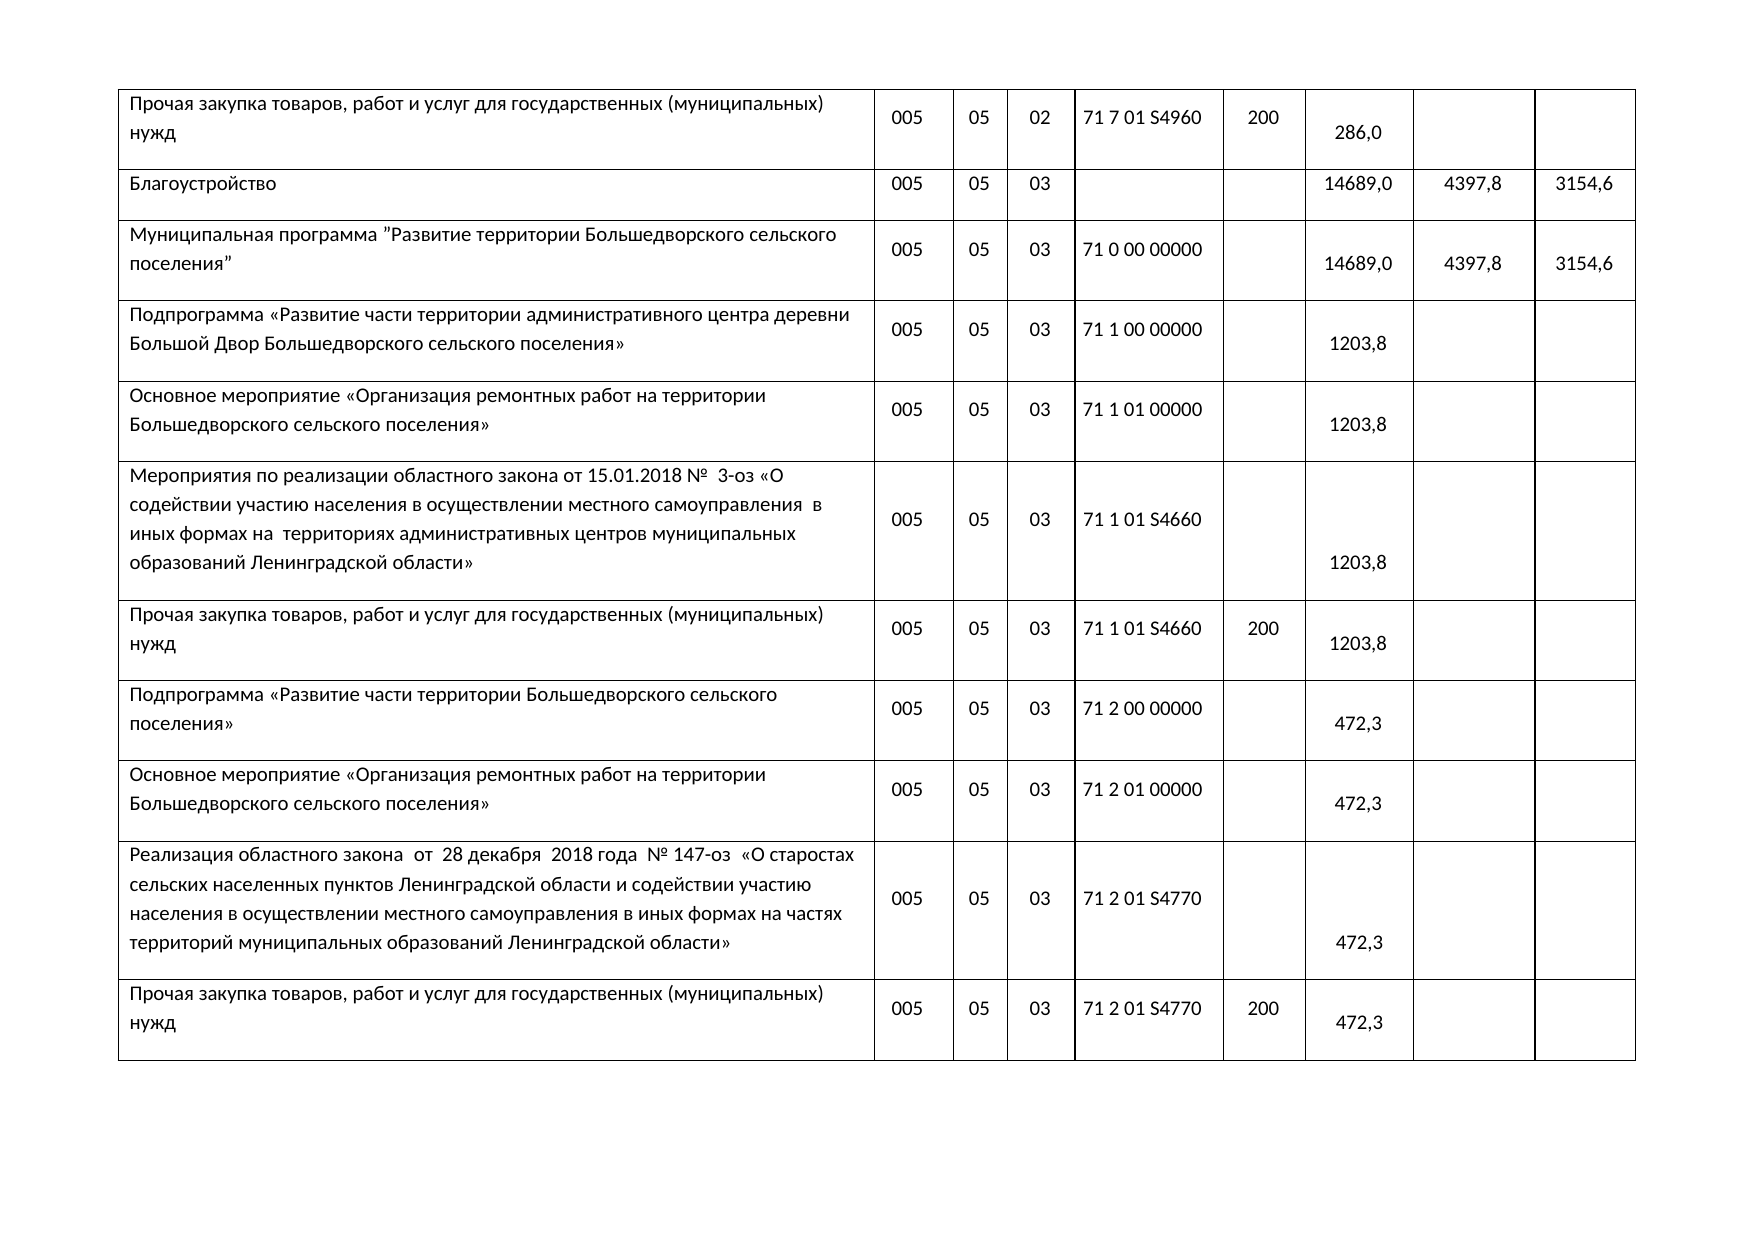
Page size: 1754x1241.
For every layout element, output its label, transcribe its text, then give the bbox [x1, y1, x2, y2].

table_cell [1414, 301, 1534, 381]
table_cell Реализация областного закона от 28 декабря 2018 года № 147-оз «О старостах сельских населенных пунктов Ленинградской области и содействии участию населения в осуществлении местного самоуправления в иных формах на частях территорий муниципальных образований Ленинградской области» [119, 842, 874, 979]
table_cell 05 [954, 90, 1007, 169]
table_cell 03 [1008, 761, 1074, 841]
table_cell [1536, 980, 1635, 1059]
table_cell [1224, 681, 1305, 760]
table_cell [1414, 382, 1534, 461]
table_cell 71 1 01 S4660 [1076, 601, 1223, 680]
table_cell [1076, 170, 1223, 220]
table_cell 71 1 00 00000 [1076, 301, 1223, 381]
table_cell [1536, 601, 1635, 680]
table_cell 005 [875, 170, 953, 220]
table_cell 05 [954, 170, 1007, 220]
table_cell Основное мероприятие «Организация ремонтных работ на территории Большедворского сельского поселения» [119, 382, 874, 461]
table_cell 005 [875, 681, 953, 760]
table_cell [1224, 842, 1305, 979]
table_cell 005 [875, 382, 953, 461]
table_cell Подпрограмма «Развитие части территории Большедворского сельского поселения» [119, 681, 874, 760]
table_cell 3154,6 [1536, 170, 1635, 220]
table_cell 005 [875, 301, 953, 381]
table_cell 05 [954, 842, 1007, 979]
table_cell [1414, 90, 1534, 169]
table_cell 1203,8 [1306, 601, 1413, 680]
table_cell 71 2 01 S4770 [1076, 980, 1223, 1059]
table_cell [1414, 462, 1534, 600]
table_cell 05 [954, 761, 1007, 841]
table_cell [1536, 842, 1635, 979]
table_cell 71 2 01 S4770 [1076, 842, 1223, 979]
table_cell 05 [954, 462, 1007, 600]
table_cell 05 [954, 221, 1007, 300]
table_cell 1203,8 [1306, 382, 1413, 461]
table_cell [1414, 601, 1534, 680]
table_cell 200 [1224, 90, 1305, 169]
table_cell [1536, 301, 1635, 381]
table_cell 005 [875, 761, 953, 841]
table_cell [1536, 382, 1635, 461]
table_cell Подпрограмма «Развитие части территории административного центра деревни Большой Двор Большедворского сельского поселения» [119, 301, 874, 381]
table_cell 4397,8 [1414, 221, 1534, 300]
table_cell 14689,0 [1306, 221, 1413, 300]
table_cell [1224, 301, 1305, 381]
table_cell 05 [954, 681, 1007, 760]
table_cell [1224, 462, 1305, 600]
table_cell 71 2 01 00000 [1076, 761, 1223, 841]
table_cell 005 [875, 980, 953, 1059]
table_cell 200 [1224, 601, 1305, 680]
table_cell Муниципальная программа ”Развитие территории Большедворского сельского поселения” [119, 221, 874, 300]
table_cell Мероприятия по реализации областного закона от 15.01.2018 № 3-оз «О содействии участию населения в осуществлении местного самоуправления в иных формах на территориях административных центров муниципальных образований Ленинградской области» [119, 462, 874, 600]
table_cell [1414, 980, 1534, 1059]
table_cell 472,3 [1306, 980, 1413, 1059]
table_cell 03 [1008, 601, 1074, 680]
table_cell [119, 90, 874, 169]
table_cell [1224, 221, 1305, 300]
table_cell 05 [954, 382, 1007, 461]
table_cell [1224, 170, 1305, 220]
table_cell 03 [1008, 681, 1074, 760]
table_cell Прочая закупка товаров, работ и услуг для государственных (муниципальных) нужд [119, 601, 874, 680]
table_cell Основное мероприятие «Организация ремонтных работ на территории Большедворского сельского поселения» [119, 761, 874, 841]
table_cell Прочая закупка товаров, работ и услуг для государственных (муниципальных) нужд [119, 980, 874, 1059]
table_cell 4397,8 [1414, 170, 1534, 220]
table_cell 472,3 [1306, 681, 1413, 760]
table_cell 71 7 01 S4960 [1076, 90, 1223, 169]
table_cell 1203,8 [1306, 301, 1413, 381]
table_cell [1224, 761, 1305, 841]
table_cell 200 [1224, 980, 1305, 1059]
table_cell 03 [1008, 170, 1074, 220]
table_cell 3154,6 [1536, 221, 1635, 300]
table_cell 005 [875, 462, 953, 600]
table_cell 71 1 01 S4660 [1076, 462, 1223, 600]
table_cell 03 [1008, 462, 1074, 600]
table_cell [1414, 761, 1534, 841]
table_cell 71 0 00 00000 [1076, 221, 1223, 300]
table_cell 02 [1008, 90, 1074, 169]
table_cell 03 [1008, 221, 1074, 300]
table_cell 05 [954, 980, 1007, 1059]
table_cell 286,0 [1306, 90, 1413, 169]
table_cell 03 [1008, 301, 1074, 381]
table_cell 472,3 [1306, 842, 1413, 979]
table_cell 1203,8 [1306, 462, 1413, 600]
table_cell 03 [1008, 980, 1074, 1059]
table_cell 14689,0 [1306, 170, 1413, 220]
table_cell 005 [875, 842, 953, 979]
table_cell [1536, 90, 1635, 169]
table_cell [1224, 382, 1305, 461]
table_cell 71 1 01 00000 [1076, 382, 1223, 461]
table_cell [1536, 681, 1635, 760]
table_cell 05 [954, 301, 1007, 381]
table_cell 005 [875, 221, 953, 300]
table_cell 03 [1008, 842, 1074, 979]
table_cell [1414, 842, 1534, 979]
table_cell 03 [1008, 382, 1074, 461]
table_cell Благоустройство [119, 170, 874, 220]
table_cell [1414, 681, 1534, 760]
table_cell 472,3 [1306, 761, 1413, 841]
table_cell 05 [954, 601, 1007, 680]
table_cell 005 [875, 601, 953, 680]
table_cell [1536, 761, 1635, 841]
table_cell 71 2 00 00000 [1076, 681, 1223, 760]
table_cell [1536, 462, 1635, 600]
table_cell 005 [875, 90, 953, 169]
